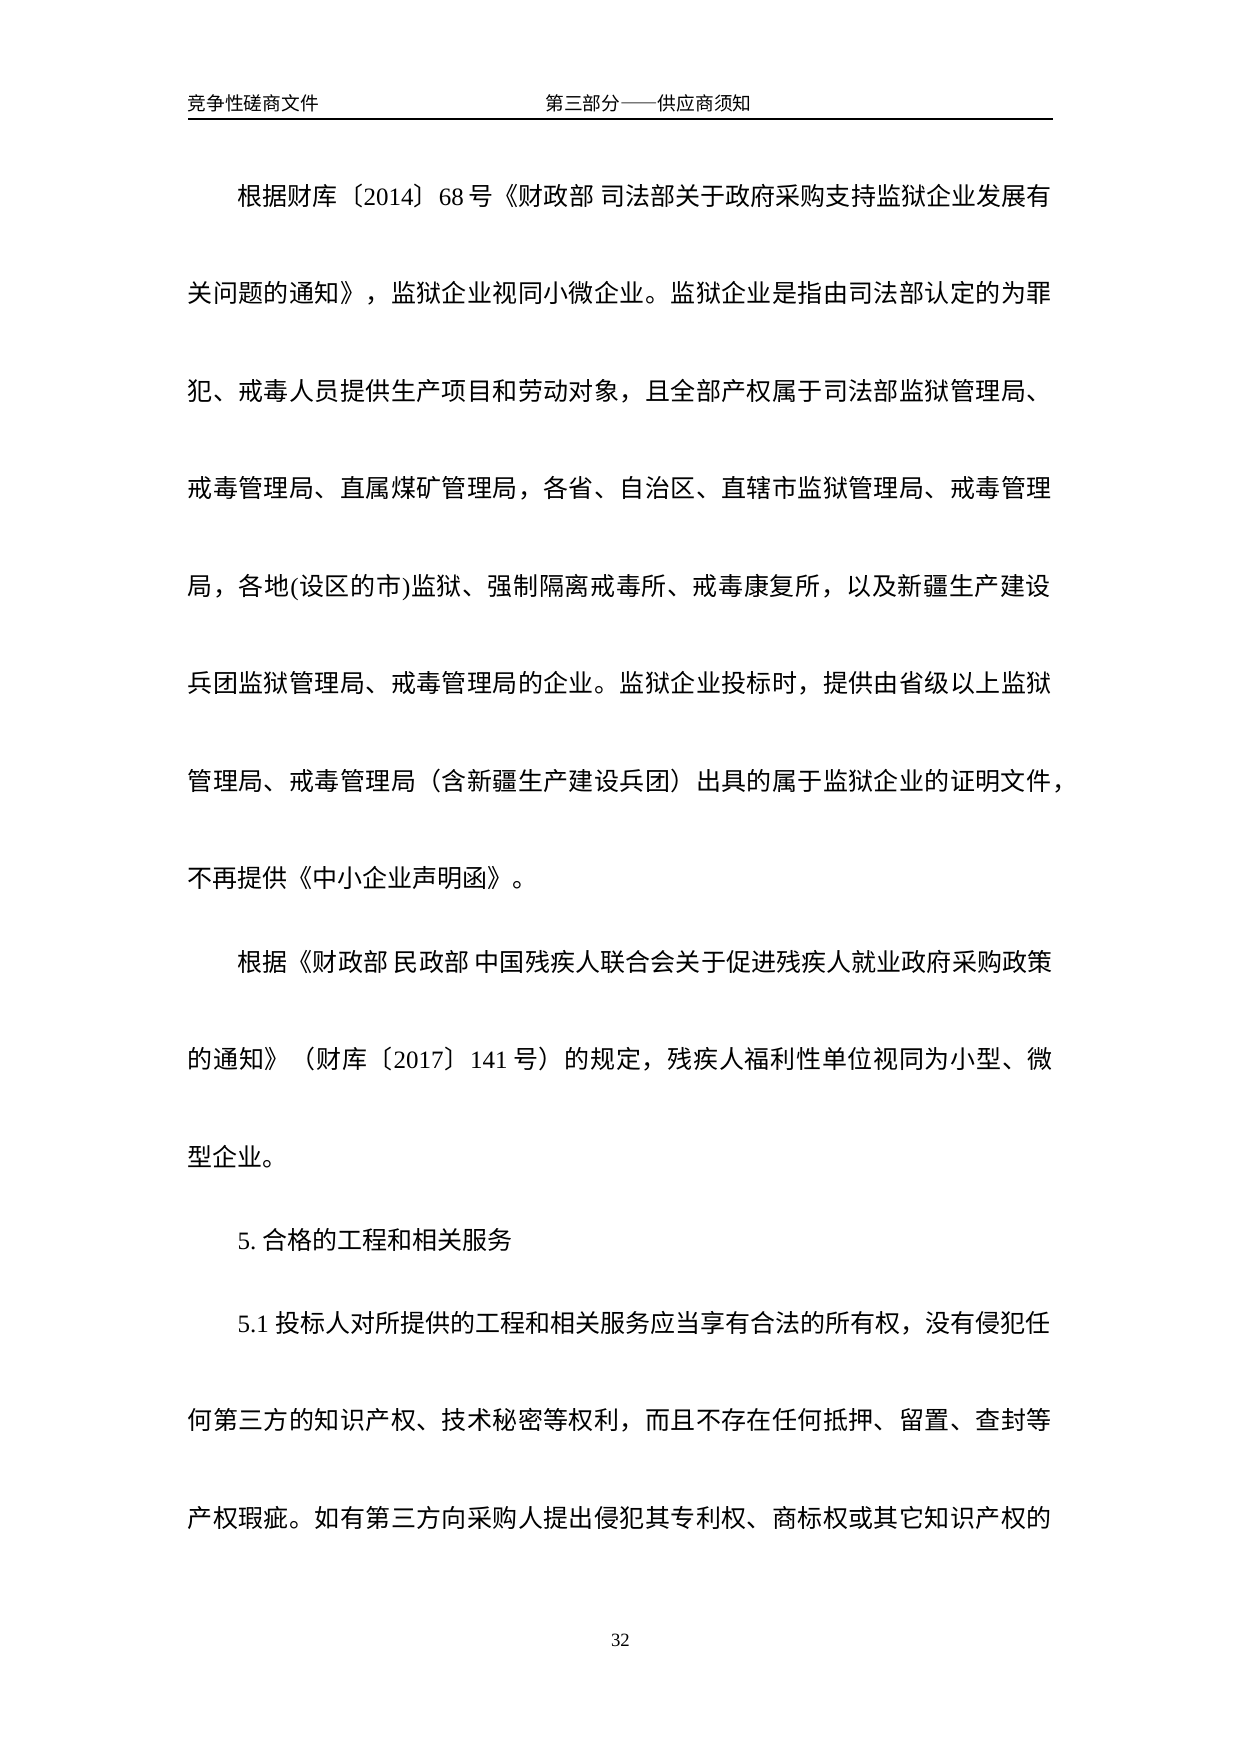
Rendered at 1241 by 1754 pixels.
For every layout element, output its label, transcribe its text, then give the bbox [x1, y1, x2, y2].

text 根据《财政部 民政部 中国残疾人联合会关于促进残疾人就业政府采购政策的通知》（财库〔2017〕141号）的规定，残疾人福利性单位视同为小型、微型企业。 [187, 928, 1053, 1188]
text 根据财库〔2014〕68号《财政部 司法部关于政府采购支持监狱企业发展有关问题的通知》，监狱企业视同小微企业。监狱企业是指由司法部认定的为罪犯、戒毒人员提供生产项目和劳动对象，且全部产权属于司法部监狱管理局、戒毒管理局、直属煤矿管理局，各省、自治区、直辖市监狱管理局、戒毒管理局，各地(设区的市)监狱、强制隔离戒毒所、戒毒康复所，以及新疆生产建设兵团监狱管理局、戒毒管理局的企业。监狱企业投标时，提供由省级以上监狱管理局、戒毒管理局（含新疆生产建设兵团）出具的属于监狱企业的证明文件，不再提供《中小企业声明函》。 [187, 162, 1053, 909]
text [187, 1289, 1053, 1549]
text 5. 合格的工程和相关服务 [187, 1206, 1053, 1271]
